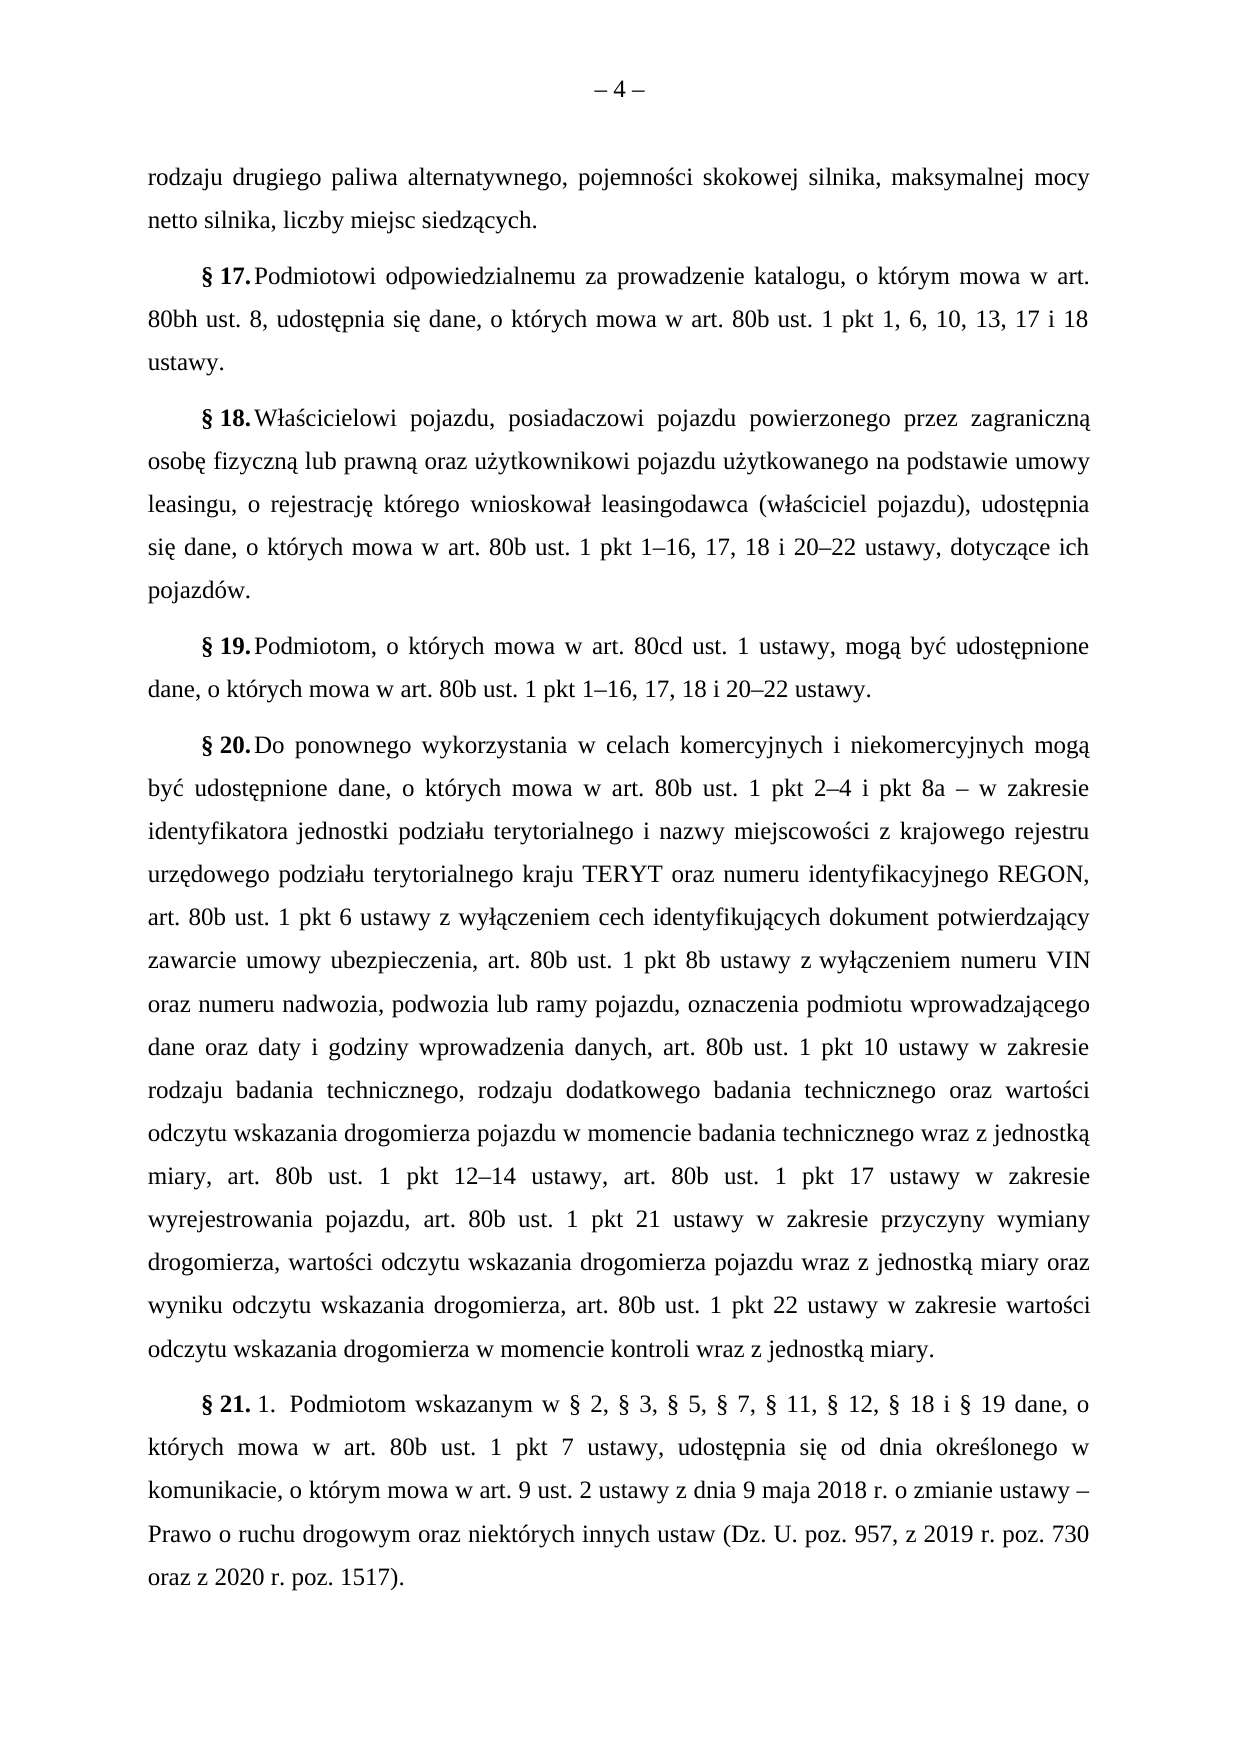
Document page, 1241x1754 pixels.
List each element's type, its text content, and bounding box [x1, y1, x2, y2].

text § 19. Podmiotom, o których mowa w art. 80cd ust. 1 ustawy, mogą być udostępnione dane, o których mowa w art. 80b ust. 1 pkt 1–16, 17, 18 i 20–22 ustawy. [148, 631, 1091, 703]
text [148, 162, 1091, 234]
text § 18. Właścicielowi pojazdu, posiadaczowi pojazdu powierzonego przez zagraniczną osobę fizyczną lub prawną oraz użytkownikowi pojazdu użytkowanego na podstawie umowy leasingu, o rejestrację którego wnioskował leasingodawca (właściciel pojazdu), udostępnia się dane, o których mowa w art. 80b ust. 1 pkt 1–16, 17, 18 i 20–22 ustawy, dotyczące ich pojazdów. [148, 403, 1091, 604]
text § 17. Podmiotowi odpowiedzialnemu za prowadzenie katalogu, o którym mowa w art. 80bh ust. 8, udostępnia się dane, o których mowa w art. 80b ust. 1 pkt 1, 6, 10, 13, 17 i 18 ustawy. [148, 261, 1091, 376]
text § 21. 1. Podmiotom wskazanym w § 2, § 3, § 5, § 7, § 11, § 12, § 18 i § 19 dane, o których mowa w art. 80b ust. 1 pkt 7 ustawy, udostępnia się od dnia określonego w komunikacie, o którym mowa w art. 9 ust. 2 ustawy z dnia 9 maja 2018 r. o zmianie ustawy – Prawo o ruchu drogowym oraz niektórych innych ustaw (Dz. U. poz. 957, z 2019 r. poz. 730 oraz z 2020 r. poz. 1517). [148, 1389, 1091, 1591]
text § 20. Do ponownego wykorzystania w celach komercyjnych i niekomercyjnych mogą być udostępnione dane, o których mowa w art. 80b ust. 1 pkt 2–4 i pkt 8a – w zakresie identyfikatora jednostki podziału terytorialnego i nazwy miejscowości z krajowego rejestru urzędowego podziału terytorialnego kraju TERYT oraz numeru identyfikacyjnego REGON, art. 80b ust. 1 pkt 6 ustawy z wyłączeniem cech identyfikujących dokument potwierdzający zawarcie umowy ubezpieczenia, art. 80b ust. 1 pkt 8b ustawy z wyłączeniem numeru VIN oraz numeru nadwozia, podwozia lub ramy pojazdu, oznaczenia podmiotu wprowadzającego dane oraz daty i godziny wprowadzenia danych, art. 80b ust. 1 pkt 10 ustawy w zakresie rodzaju badania technicznego, rodzaju dodatkowego badania technicznego oraz wartości odczytu wskazania drogomierza pojazdu w momencie badania technicznego wraz z jednostką miary, art. 80b ust. 1 pkt 12–14 ustawy, art. 80b ust. 1 pkt 17 ustawy w zakresie wyrejestrowania pojazdu, art. 80b ust. 1 pkt 21 ustawy w zakresie przyczyny wymiany drogomierza, wartości odczytu wskazania drogomierza pojazdu wraz z jednostką miary oraz wyniku odczytu wskazania drogomierza, art. 80b ust. 1 pkt 22 ustawy w zakresie wartości odczytu wskazania drogomierza w momencie kontroli wraz z jednostką miary. [148, 730, 1091, 1362]
